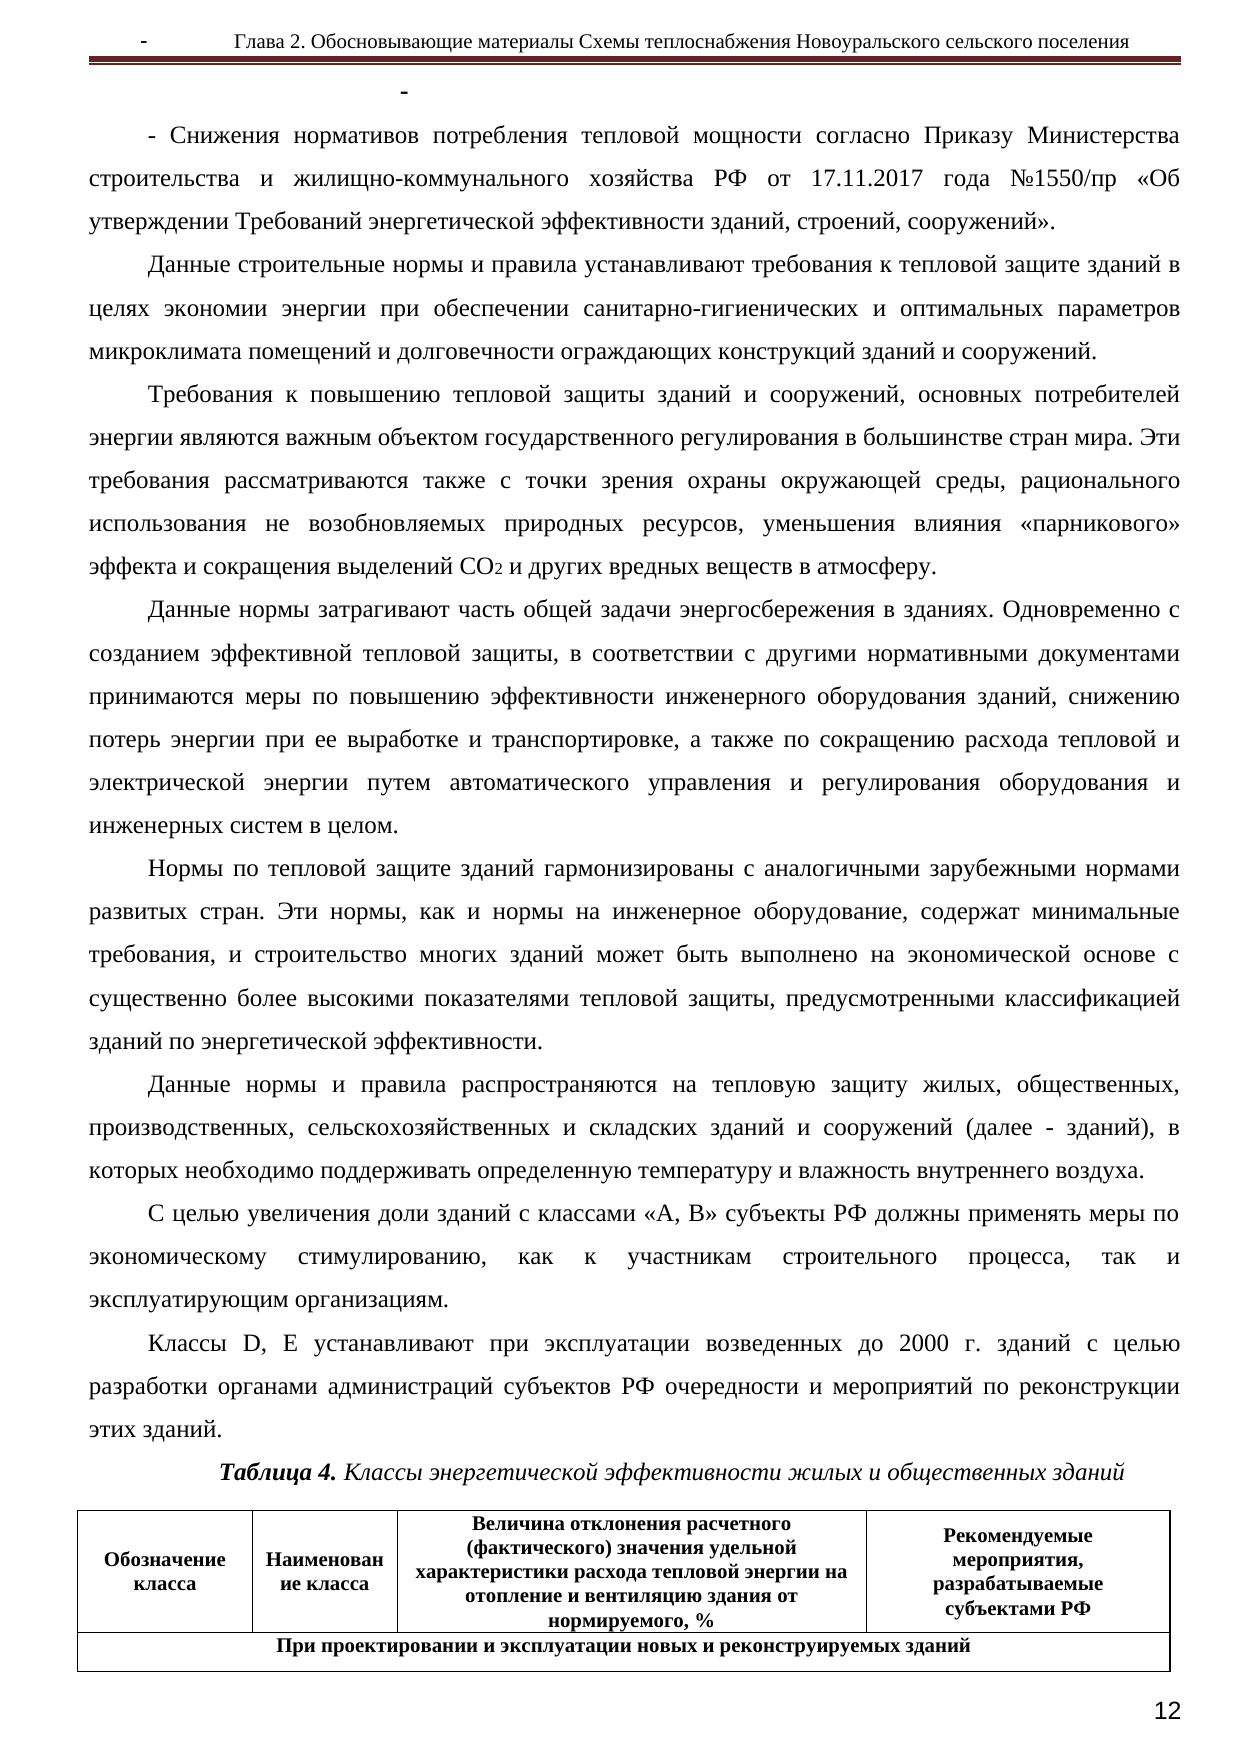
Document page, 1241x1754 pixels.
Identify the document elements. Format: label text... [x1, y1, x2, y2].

text Требования к повышению тепловой защиты зданий и сооружений, основных потребителей энергии являются важным объектом государственного регулирования в большинстве стран мира. Эти требования рассматриваются также с точки зрения охраны окружающей среды, рационального использования не возобновляемых природных ресурсов, уменьшения влияния «парникового» эффекта и сокращения выделений СО2 и других вредных веществ в атмосферу. [89, 379, 1181, 580]
table_header Наименование класса [253, 1511, 397, 1632]
text Классы D, Е устанавливают при эксплуатации возведенных до 2000 г. зданий с целью разработки органами администраций субъектов РФ очередности и мероприятий по реконструкции этих зданий. [89, 1328, 1181, 1443]
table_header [867, 1511, 1169, 1632]
text Данные строительные нормы и правила устанавливают требования к тепловой защите зданий в целях экономии энергии при обеспечении санитарно-гигиенических и оптимальных параметров микроклимата помещений и долговечности ограждающих конструкций зданий и сооружений. [89, 249, 1181, 364]
table_header Обозначение класса [78, 1511, 252, 1632]
text Таблица 4. Классы энергетической эффективности жилых и общественных зданий [89, 1457, 1181, 1486]
text - Снижения нормативов потребления тепловой мощности согласно Приказу Министерства строительства и жилищно-коммунального хозяйства РФ от 17.11.2017 года №1550/пр «Об утверждении Требований энергетической эффективности зданий, строений, сооружений». [89, 120, 1181, 235]
text Данные нормы затрагивают часть общей задачи энергосбережения в зданиях. Одновременно с созданием эффективной тепловой защиты, в соответствии с другими нормативными документами принимаются меры по повышению эффективности инженерного оборудования зданий, снижению потерь энергии при ее выработке и транспортировке, а также по сокращению расхода тепловой и электрической энергии путем автоматического управления и регулирования оборудования и инженерных систем в целом. [89, 594, 1181, 839]
text С целью увеличения доли зданий с классами «А, В» субъекты РФ должны применять меры по экономическому стимулированию, как к участникам строительного процесса, так и эксплуатирующим организациям. [89, 1198, 1181, 1313]
table_cell При проектировании и эксплуатации новых и реконструируемых зданий [78, 1633, 1169, 1671]
text Нормы по тепловой защите зданий гармонизированы с аналогичными зарубежными нормами развитых стран. Эти нормы, как и нормы на инженерное оборудование, содержат минимальные требования, и строительство многих зданий может быть выполнено на экономической основе с существенно более высокими показателями тепловой защиты, предусмотренными классификацией зданий по энергетической эффективности. [89, 853, 1181, 1054]
text Данные нормы и правила распространяются на тепловую защиту жилых, общественных, производственных, сельскохозяйственных и складских зданий и сооружений (далее - зданий), в которых необходимо поддерживать определенную температуру и влажность внутреннего воздуха. [89, 1069, 1181, 1184]
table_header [398, 1511, 866, 1632]
